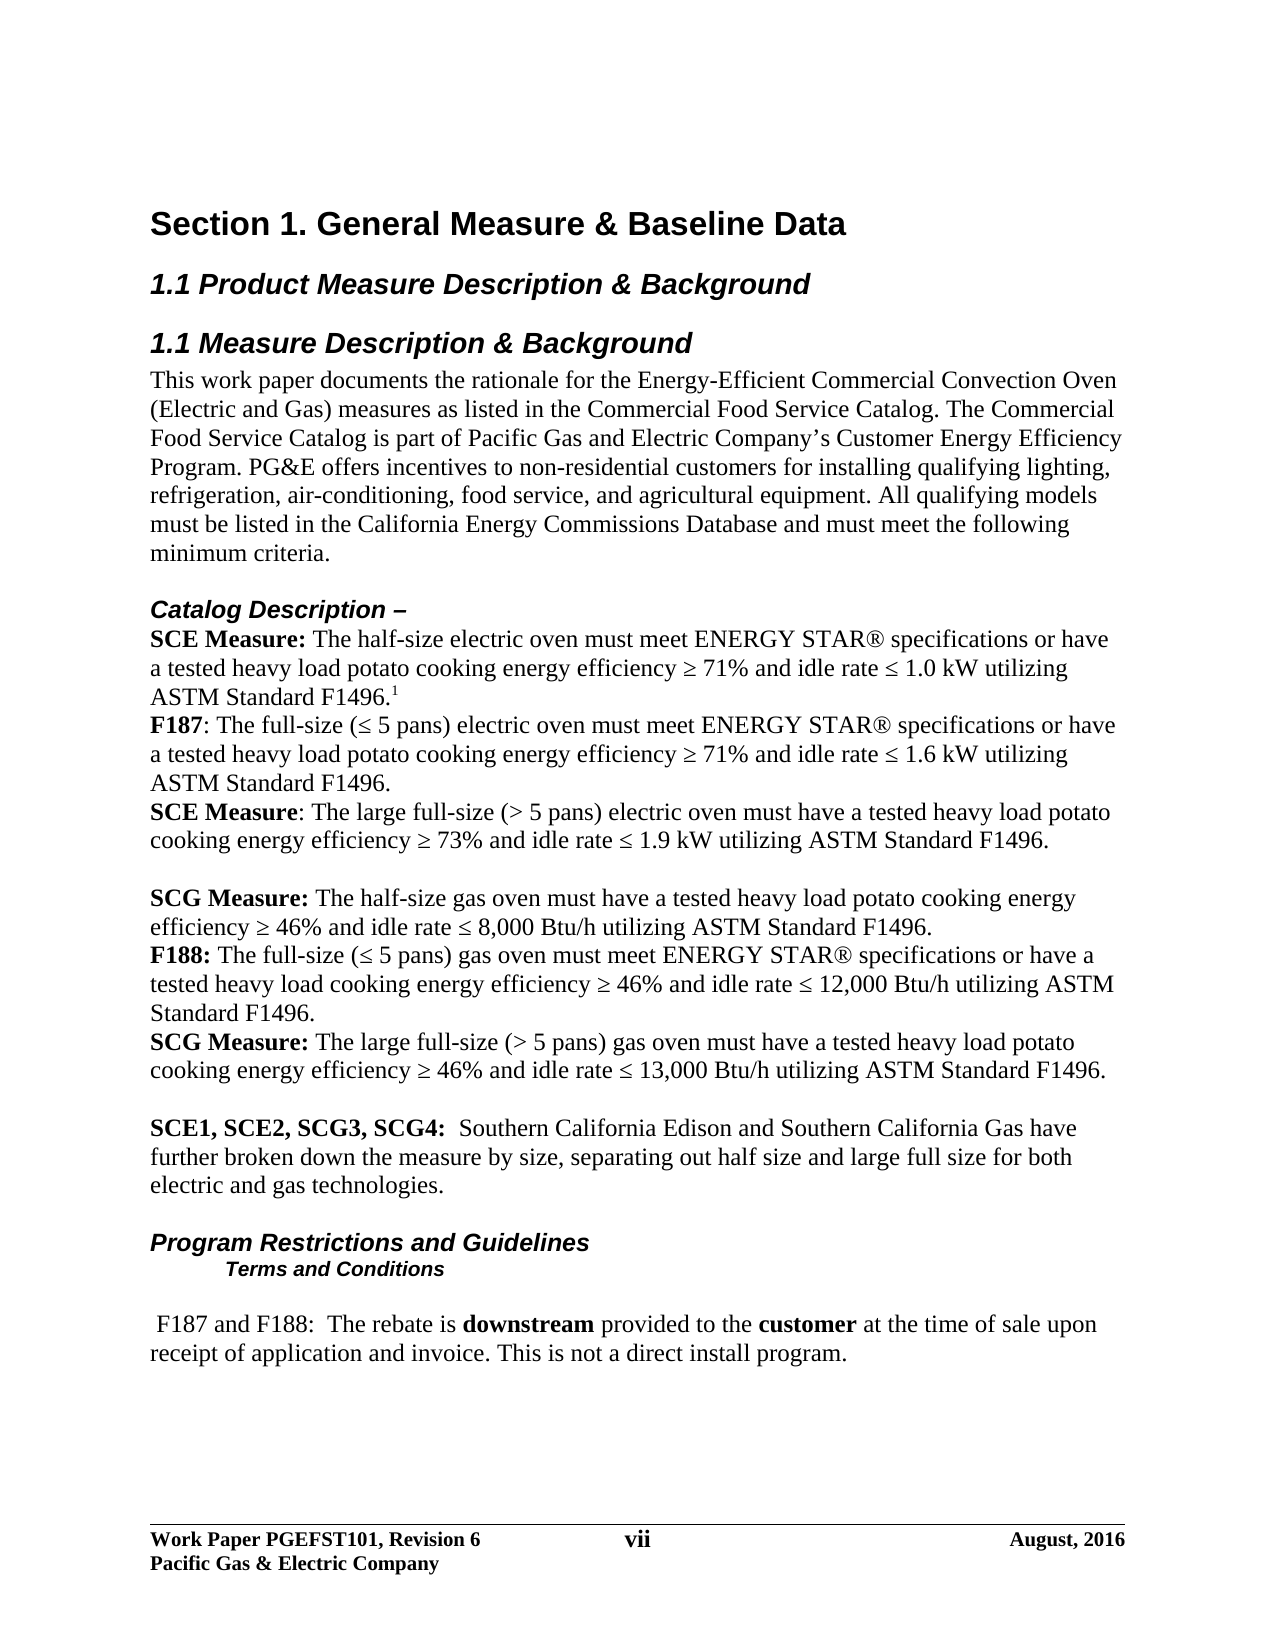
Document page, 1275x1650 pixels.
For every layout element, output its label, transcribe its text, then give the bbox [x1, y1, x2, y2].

text SCG Measure: The large full-size (> 5 pans) gas oven must have a tested heavy load potato cooking energy efficiency ≥ 46% and idle rate ≤ 13,000 Btu/h utilizing ASTM Standard F1496. [150, 1027, 1125, 1084]
text F187 and F188: The rebate is downstream provided to the customer at the time of sale upon receipt of application and invoice. This is not a direct install program. [150, 1309, 1125, 1367]
text SCE1, SCE2, SCG3, SCG4: Southern California Edison and Southern California Gas have further broken down the measure by size, separating out half size and large full size for both electric and gas technologies. [150, 1113, 1125, 1199]
text Terms and Conditions [225, 1257, 1125, 1281]
text SCE Measure: The half-size electric oven must meet ENERGY STAR® specifications or have a tested heavy load potato cooking energy efficiency ≥ 71% and idle rate ≤ 1.0 kW utilizing ASTM Standard F1496. [150, 624, 1125, 711]
text F188: The full-size (≤ 5 pans) gas oven must meet ENERGY STAR® specifications or have a tested heavy load cooking energy efficiency ≥ 46% and idle rate ≤ 12,000 Btu/h utilizing ASTM Standard F1496. [150, 941, 1125, 1027]
subtitle 1.1 Measure Description & Background [150, 326, 1125, 359]
subtitle 1.1 Product Measure Description & Background [150, 267, 1125, 301]
text Catalog Description – [150, 596, 1125, 624]
subtitle Section 1. General Measure & Baseline Data [150, 204, 1125, 242]
text Program Restrictions and Guidelines [150, 1228, 1125, 1257]
text This work paper documents the rationale for the Energy-Efficient Commercial Convection Oven (Electric and Gas) measures as listed in the Commercial Food Service Catalog. The Commercial Food Service Catalog is part of Pacific Gas and Electric Company’s Customer Energy Efficiency Program. PG&E offers incentives to non-residential customers for installing qualifying lighting, refrigeration, air-conditioning, food service, and agricultural equipment. All qualifying models must be listed in the California Energy Commissions Database and must meet the following minimum criteria. [150, 366, 1125, 567]
text SCE Measure: The large full-size (> 5 pans) electric oven must have a tested heavy load potato cooking energy efficiency ≥ 73% and idle rate ≤ 1.9 kW utilizing ASTM Standard F1496. [150, 797, 1125, 854]
text F187: The full-size (≤ 5 pans) electric oven must meet ENERGY STAR® specifications or have a tested heavy load potato cooking energy efficiency ≥ 71% and idle rate ≤ 1.6 kW utilizing ASTM Standard F1496. [150, 711, 1125, 797]
text SCG Measure: The half-size gas oven must have a tested heavy load potato cooking energy efficiency ≥ 46% and idle rate ≤ 8,000 Btu/h utilizing ASTM Standard F1496. [150, 883, 1125, 941]
